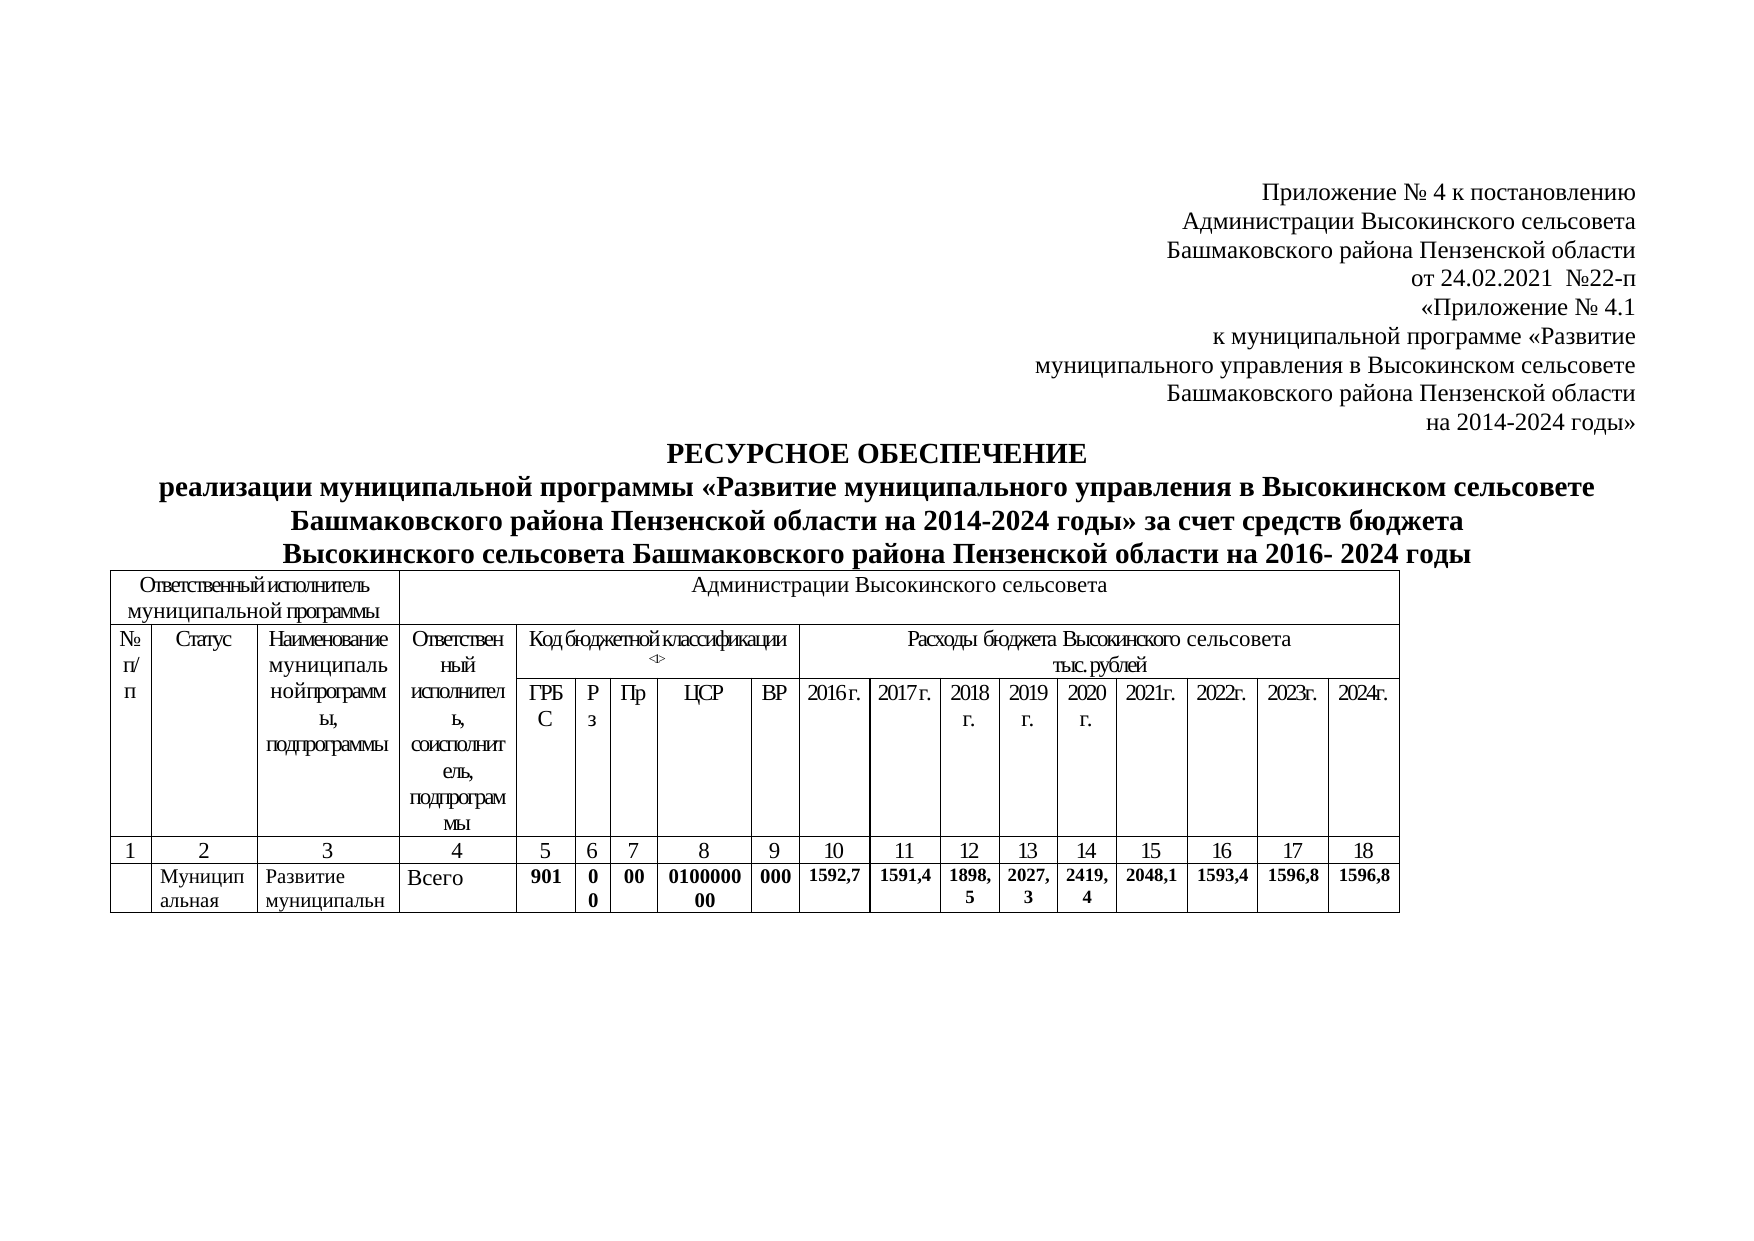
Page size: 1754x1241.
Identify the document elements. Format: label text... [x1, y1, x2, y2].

table_cell 3 [258, 837, 399, 863]
table_cell 11 [871, 837, 940, 863]
table_cell . [941, 679, 999, 836]
table_cell 00 [611, 864, 657, 912]
table_cell 1591,4 [871, 864, 940, 912]
text Башмаковского района Пензенской области [118, 378, 1636, 407]
table_cell Код бюджетной классификации <1> [517, 625, 799, 678]
table_cell Ответственный исполнитель, соисполнитель, подпрограммы [400, 625, 516, 836]
table_cell 2048,1 [1117, 864, 1187, 912]
table_cell Статус [152, 625, 257, 836]
table_cell 5 [517, 837, 575, 863]
table_cell . [800, 679, 869, 836]
text РЕСУРСНОЕ ОБЕСПЕЧЕНИЕ [118, 436, 1636, 469]
table_cell 16 [1188, 837, 1257, 863]
table_header Администрации Высокинского сельсовета [400, 571, 1399, 624]
table_cell 1 [111, 837, 151, 863]
table_cell 6 [576, 837, 610, 863]
table_cell 1596,8 [1329, 864, 1399, 912]
text Башмаковского района Пензенской области [24, 235, 1636, 263]
table_cell 2022г. [1188, 679, 1257, 836]
text муниципального управления в Высокинском сельсовете [118, 350, 1636, 378]
table_cell 13 [1000, 837, 1057, 863]
table_cell 00 [576, 864, 610, 912]
text Администрации Высокинского сельсовета [24, 206, 1636, 235]
table_cell . [1058, 679, 1116, 836]
text от 24.02.2021 №22-п [24, 263, 1636, 292]
text «Приложение № 4.1 [118, 292, 1636, 321]
table_cell 2021г. [1117, 679, 1187, 836]
table_cell 14 [1058, 837, 1116, 863]
table_cell 1593,4 [1188, 864, 1257, 912]
table_cell 1898,5 [941, 864, 999, 912]
table_cell 4 [400, 837, 516, 863]
table_cell 901 [517, 864, 575, 912]
table_cell № п/п [111, 625, 151, 836]
text Высокинского сельсовета Башмаковского района Пензенской области на 2016- 2024 годы [118, 537, 1636, 570]
table_cell ВР [752, 679, 799, 836]
table_cell 18 [1329, 837, 1399, 863]
table_cell Муниципальная программа [152, 864, 257, 912]
table_cell 2419,4 [1058, 864, 1116, 912]
table_cell 010000000 [658, 864, 751, 912]
table_cell ЦСР [658, 679, 751, 836]
text к муниципальной программе «Развитие [118, 321, 1636, 350]
table_cell Пр [611, 679, 657, 836]
text реализации муниципальной программы «Развитие муниципального управления в Высокинском сельсовете Башмаковского района Пензенской области на 2014-2024 годы» за счет средств бюджета [118, 469, 1636, 537]
text на 2014-2024 годы» [118, 407, 1636, 436]
table_cell . [1000, 679, 1057, 836]
table_cell 000 [752, 864, 799, 912]
table_cell 15 [1117, 837, 1187, 863]
table_cell 2024г. [1329, 679, 1399, 836]
table_cell 10 [800, 837, 869, 863]
table_cell 2023г. [1258, 679, 1328, 836]
table_cell Всего [400, 864, 516, 912]
table_cell 12 [941, 837, 999, 863]
table_cell 2 [152, 837, 257, 863]
table_cell [111, 864, 151, 912]
table_cell 17 [1258, 837, 1328, 863]
table_cell . [871, 679, 940, 836]
table_cell Расходы бюджета Высокинского сельсовета тыс. рублей [800, 625, 1399, 678]
table_cell Рз [576, 679, 610, 836]
text Приложение № 4 к постановлению [24, 177, 1636, 206]
table_cell 2027,3 [1000, 864, 1057, 912]
table_cell 7 [611, 837, 657, 863]
table_cell 9 [752, 837, 799, 863]
table_header Ответственный исполнитель муниципальной программы [111, 571, 399, 624]
table_cell Наименование муниципальнойпрограммы, подпрограммы [258, 625, 399, 836]
table_cell 1596,8 [1258, 864, 1328, 912]
table_cell ГРБС [517, 679, 575, 836]
table_cell 8 [658, 837, 751, 863]
table_cell 1592,7 [800, 864, 869, 912]
